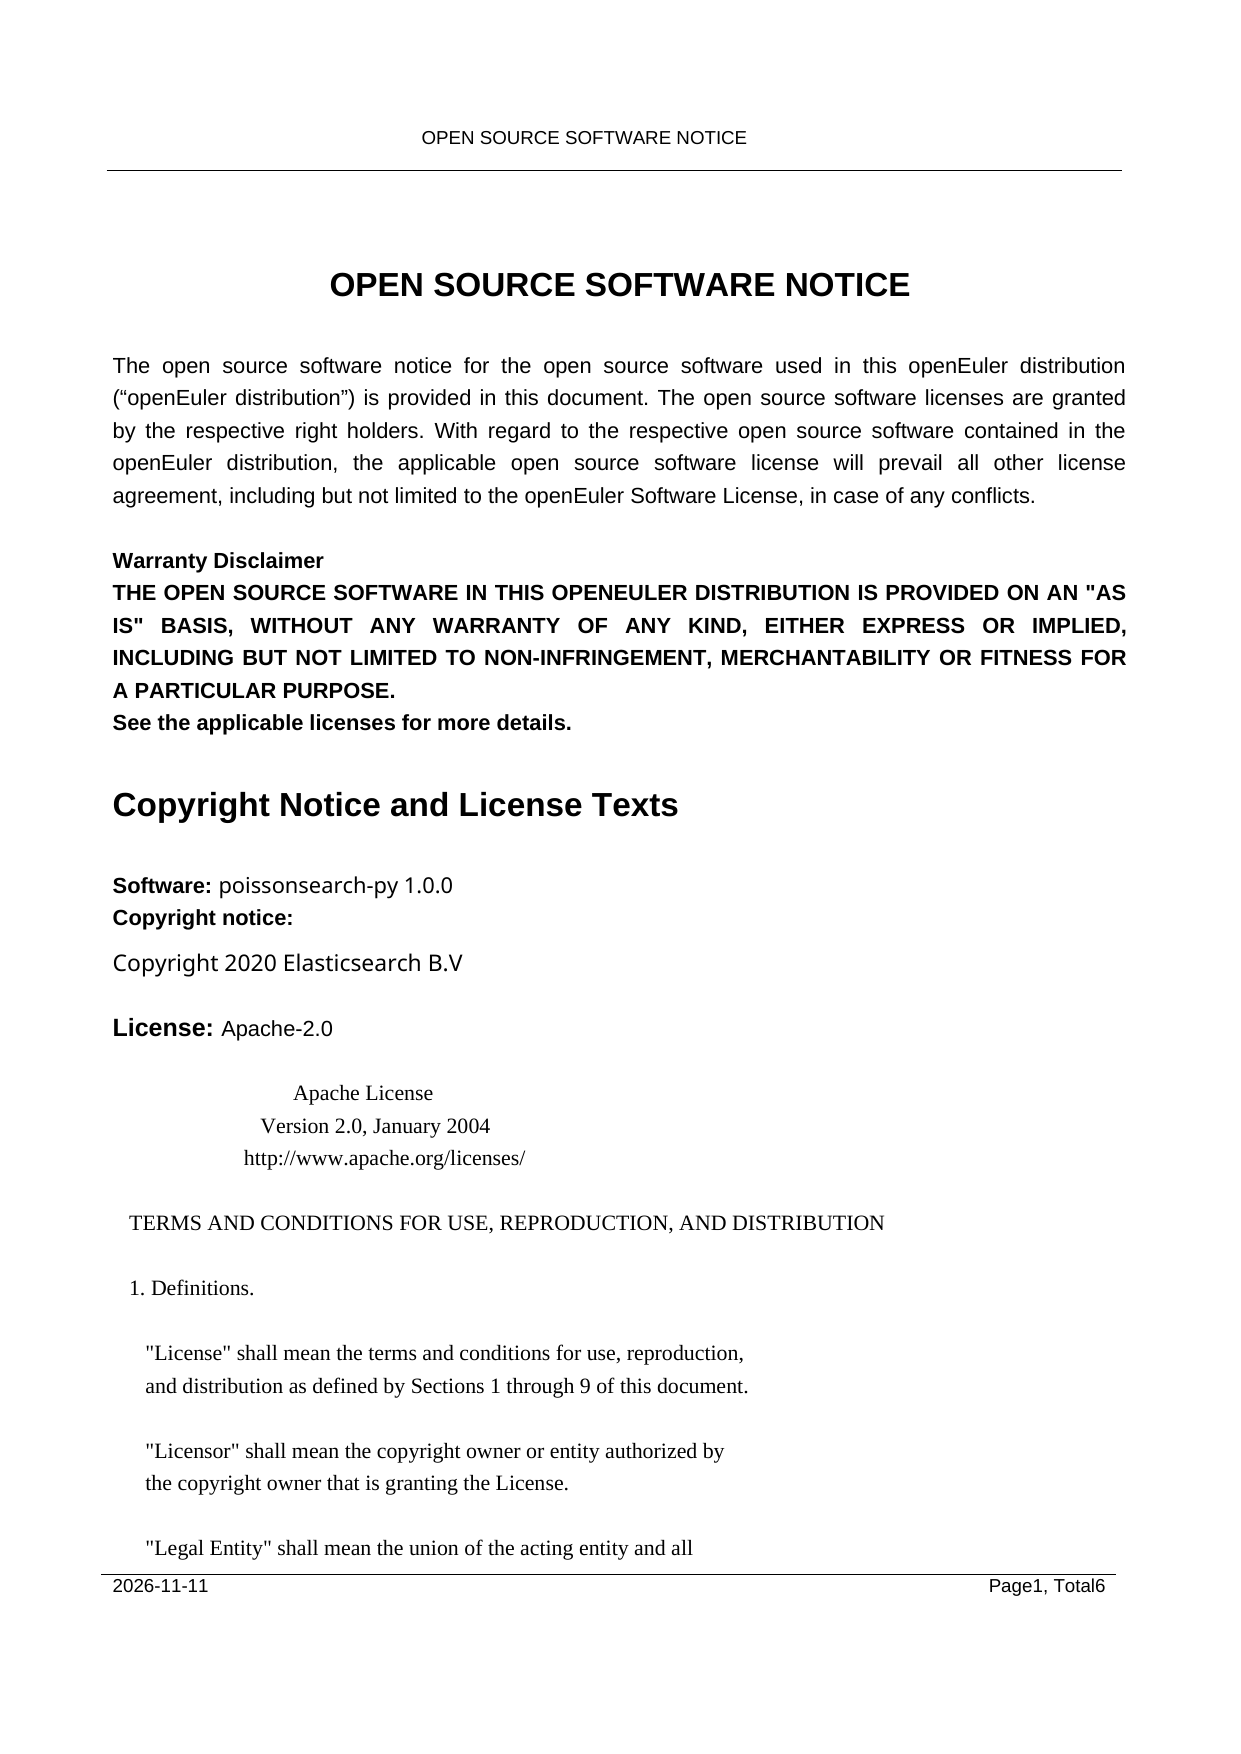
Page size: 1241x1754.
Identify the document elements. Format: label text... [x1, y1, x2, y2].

text Copyright Notice and License Texts [112, 771, 1128, 836]
text Copyright notice: [112, 901, 1128, 934]
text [112, 1044, 1128, 1564]
title Software: poissonsearch-py 1.0.0 [112, 869, 1128, 901]
text THE OPEN SOURCE SOFTWARE IN THIS OPENEULER DISTRIBUTION IS PROVIDED ON AN "AS IS" BASIS, WITHOUT ANY WARRANTY OF ANY KIND, EITHER EXPRESS OR IMPLIED, INCLUDING BUT NOT LIMITED TO NON-INFRINGEMENT, MERCHANTABILITY OR FITNESS FOR A PARTICULAR PURPOSE. See the applicable licenses for more details. [112, 576, 1128, 739]
text Warranty Disclaimer [112, 544, 1128, 576]
text The open source software notice for the open source software used in this openEuler distribution (“openEuler distribution”) is provided in this document. The open source software licenses are granted by the respective right holders. With regard to the respective open source software contained in the openEuler distribution, the applicable open source software license will prevail all other license agreement, including but not limited to the openEuler Software License, in case of any conflicts. [112, 349, 1128, 511]
text OPEN SOURCE SOFTWARE NOTICE [112, 251, 1128, 316]
text License: Apache-2.0 [112, 1012, 1128, 1044]
text Copyright 2020 Elasticsearch B.V [112, 947, 1128, 1012]
